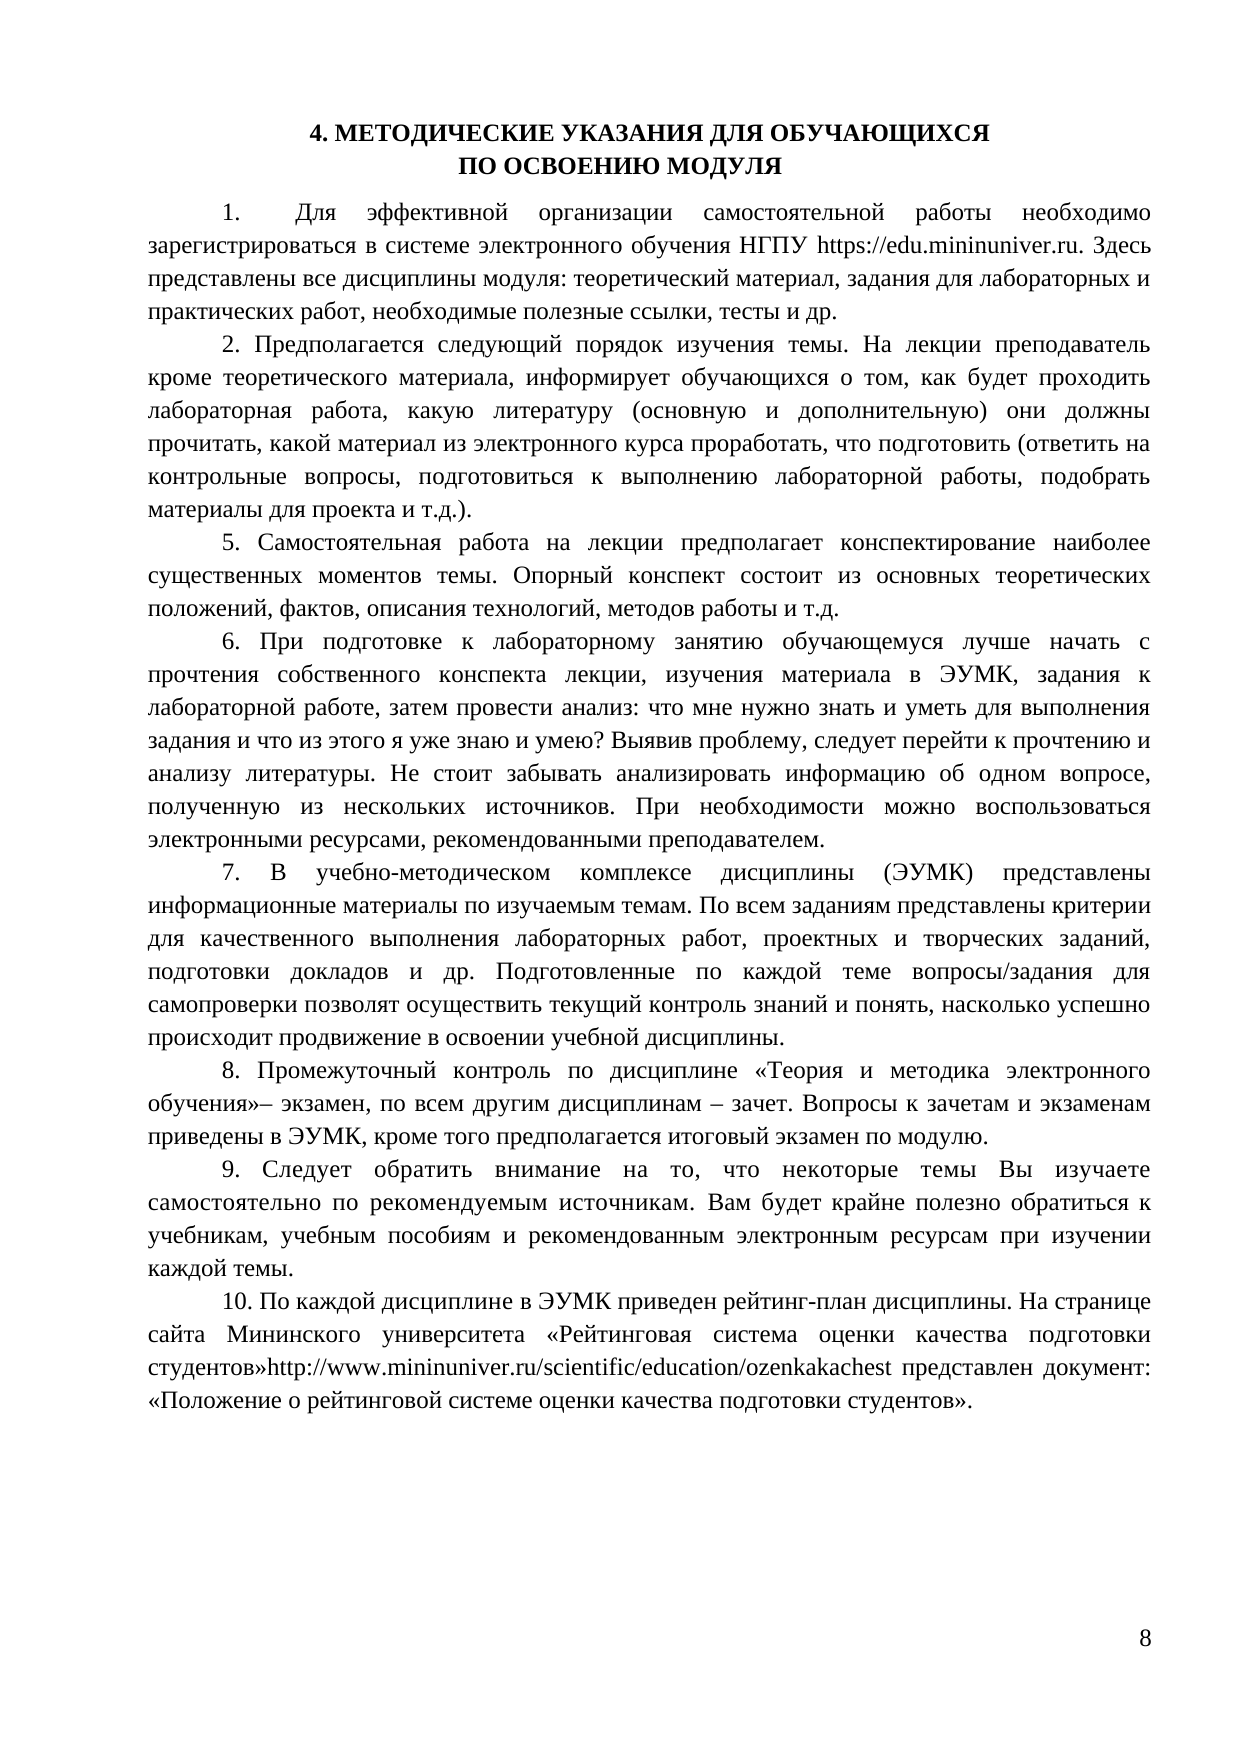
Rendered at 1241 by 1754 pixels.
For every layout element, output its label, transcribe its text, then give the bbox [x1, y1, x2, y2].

text 4. Методические указания для обучающихся [148, 118, 1152, 147]
list Для эффективной организации самостоятельной работы необходимо зарегистрироваться в системе электронного обучения НГПУ https://edu.mininuniver.ru. Здесь представлены все дисциплины модуля: теоретический материал, задания для лабораторных и практических работ, необходимые полезные ссылки, тесты и др. [148, 197, 1152, 324]
text 8. Промежуточный контроль по дисциплине «Теория и методика электронного обучения»– экзамен, по всем другим дисциплинам – зачет. Вопросы к зачетам и экзаменам приведены в ЭУМК, кроме того предполагается итоговый экзамен по модулю. [148, 1055, 1152, 1150]
text по освоению Модуля [89, 151, 1152, 180]
text 7. В учебно-методическом комплексе дисциплины (ЭУМК) представлены информационные материалы по изучаемым темам. По всем заданиям представлены критерии для качественного выполнения лабораторных работ, проектных и творческих заданий, подготовки докладов и др. Подготовленные по каждой теме вопросы/задания для самопроверки позволят осуществить текущий контроль знаний и понять, насколько успешно происходит продвижение в освоении учебной дисциплины. [148, 857, 1152, 1051]
text 5. Самостоятельная работа на лекции предполагает конспектирование наиболее существенных моментов темы. Опорный конспект состоит из основных теоретических положений, фактов, описания технологий, методов работы и т.д. [148, 527, 1152, 622]
text 2. Предполагается следующий порядок изучения темы. На лекции преподаватель кроме теоретического материала, информирует обучающихся о том, как будет проходить лабораторная работа, какую литературу (основную и дополнительную) они должны прочитать, какой материал из электронного курса проработать, что подготовить (ответить на контрольные вопросы, подготовиться к выполнению лабораторной работы, подобрать материалы для проекта и т.д.). [148, 329, 1152, 523]
text 10. По каждой дисциплине в ЭУМК приведен рейтинг-план дисциплины. На странице сайта Мининского университета «Рейтинговая система оценки качества подготовки студентов»http://www.mininuniver.ru/scientific/education/ozenkakachest представлен документ: «Положение о рейтинговой системе оценки качества подготовки студентов». [148, 1286, 1152, 1414]
text 6. При подготовке к лабораторному занятию обучающемуся лучше начать с прочтения собственного конспекта лекции, изучения материала в ЭУМК, задания к лабораторной работе, затем провести анализ: что мне нужно знать и уметь для выполнения задания и что из этого я уже знаю и умею? Выявив проблему, следует перейти к прочтению и анализу литературы. Не стоит забывать анализировать информацию об одном вопросе, полученную из нескольких источников. При необходимости можно воспользоваться электронными ресурсами, рекомендованными преподавателем. [148, 626, 1152, 853]
text 9. Следует обратить внимание на то, что некоторые темы Вы изучаете самостоятельно по рекомендуемым источникам. Вам будет крайне полезно обратиться к учебникам, учебным пособиям и рекомендованным электронным ресурсам при изучении каждой темы. [148, 1154, 1152, 1282]
